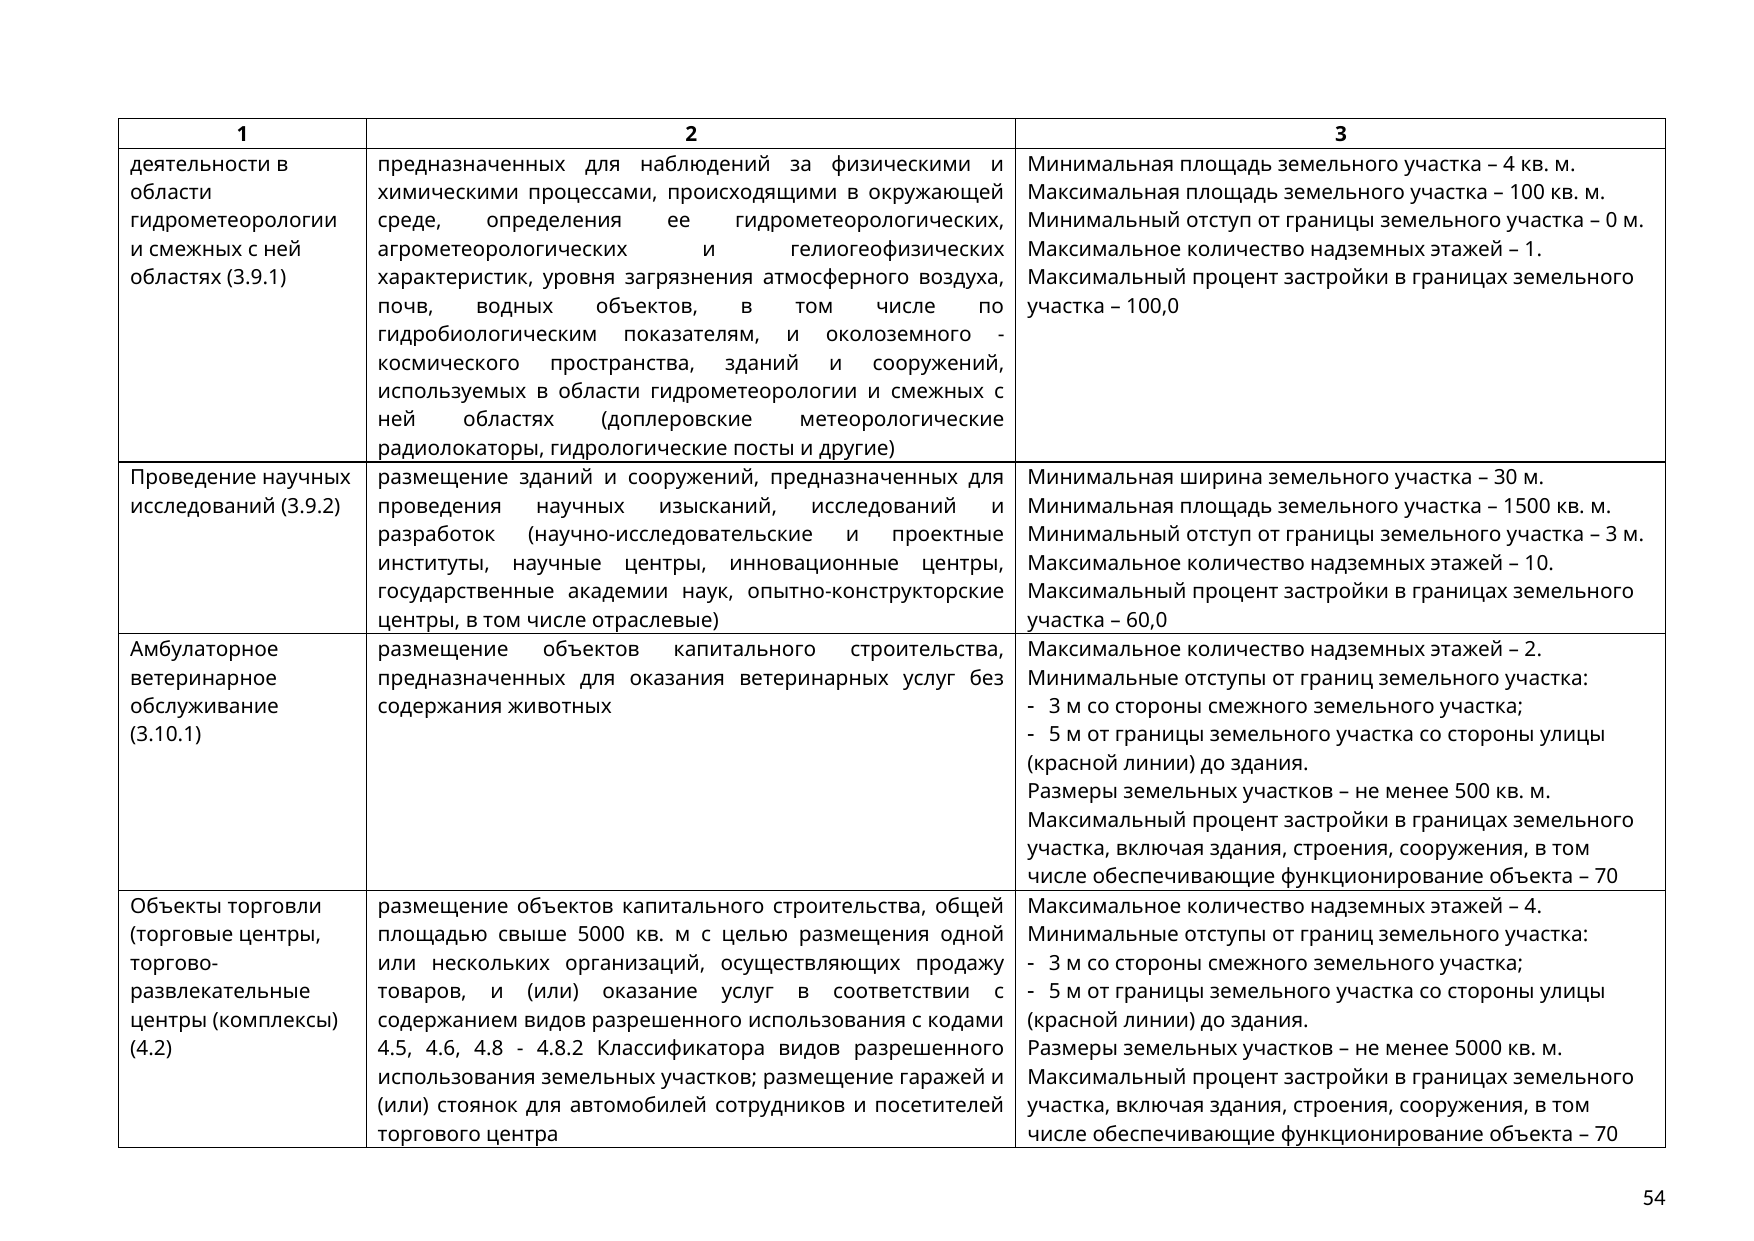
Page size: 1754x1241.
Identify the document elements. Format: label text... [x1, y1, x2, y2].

table_cell Максимальное количество надземных этажей – 2. Минимальные отступы от границ земельного участка: 3 м со стороны смежного земельного участка; 5 м от границы земельного участка со стороны улицы (красной линии) до здания. Размеры земельных участков – не менее 500 кв. м. Максимальный процент застройки в границах земельного участка, включая здания, строения, сооружения, в том числе обеспечивающие функционирование объекта – 70 [1016, 634, 1665, 890]
table_header 2 [367, 119, 1015, 148]
table_cell размещение зданий и сооружений, предназначенных для проведения научных изысканий, исследований и разработок (научно-исследовательские и проектные институты, научные центры, инновационные центры, государственные академии наук, опытно-конструкторские центры, в том числе отраслевые) [367, 463, 1015, 633]
table_cell Максимальное количество надземных этажей – 4. Минимальные отступы от границ земельного участка: 3 м со стороны смежного земельного участка; 5 м от границы земельного участка со стороны улицы (красной линии) до здания. Размеры земельных участков – не менее 5000 кв. м. Максимальный процент застройки в границах земельного участка, включая здания, строения, сооружения, в том числе обеспечивающие функционирование объекта – 70 [1016, 891, 1665, 1147]
table_header 1 [119, 119, 366, 148]
table_cell Амбулаторное ветеринарное обслуживание (3.10.1) [119, 634, 366, 890]
table_cell Объекты торговли (торговые центры, торгово-развлекательные центры (комплексы) (4.2) [119, 891, 366, 1147]
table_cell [119, 149, 366, 461]
table_cell Минимальная ширина земельного участка – 30 м. Минимальная площадь земельного участка – 1500 кв. м. Минимальный отступ от границы земельного участка – 3 м. Максимальное количество надземных этажей – 10. Максимальный процент застройки в границах земельного участка – 60,0 [1016, 463, 1665, 633]
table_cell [1016, 149, 1665, 461]
table_cell размещение объектов капитального строительства, предназначенных для оказания ветеринарных услуг без содержания животных [367, 634, 1015, 890]
table_cell Проведение научных исследований (3.9.2) [119, 463, 366, 633]
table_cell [367, 149, 1015, 461]
table_header 3 [1016, 119, 1665, 148]
table_cell размещение объектов капитального строительства, общей площадью свыше 5000 кв. м с целью размещения одной или нескольких организаций, осуществляющих продажу товаров, и (или) оказание услуг в соответствии с содержанием видов разрешенного использования с кодами 4.5, 4.6, 4.8 - 4.8.2 Классификатора видов разрешенного использования земельных участков; размещение гаражей и (или) стоянок для автомобилей сотрудников и посетителей торгового центра [367, 891, 1015, 1147]
